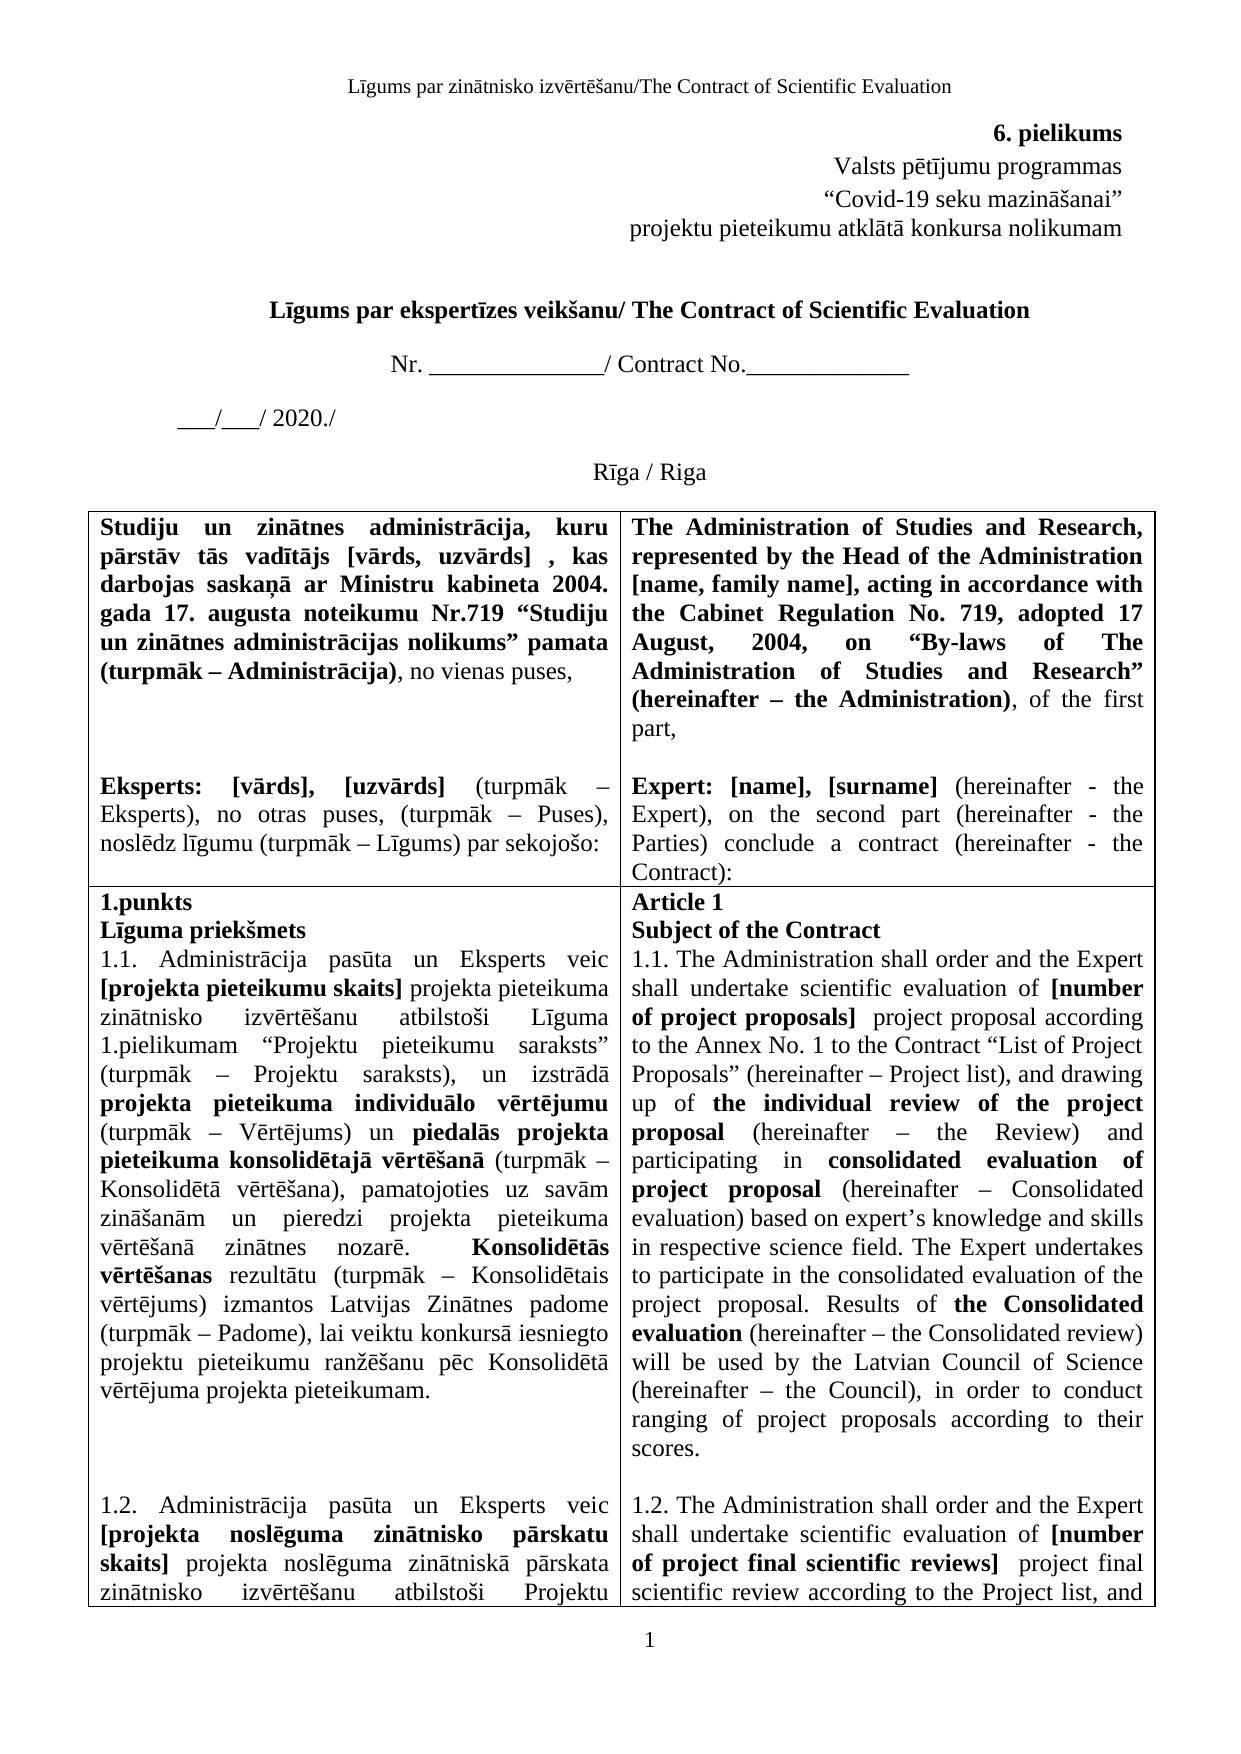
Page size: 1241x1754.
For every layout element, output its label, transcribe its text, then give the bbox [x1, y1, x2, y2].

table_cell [621, 887, 1154, 1606]
text 6. pielikums [177, 118, 1122, 147]
table_header , no vienas puses, Eksperts: [vārds], [uzvārds] (turpmāk – Eksperts), no otras puses, (turpmāk – Puses), noslēdz līgumu (turpmāk – Līgums) par sekojošo: [89, 512, 620, 886]
text Rīga / Riga [177, 457, 1122, 486]
text “” [177, 184, 1122, 213]
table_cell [89, 887, 620, 1606]
text Līgums par ekspertīzes veikšanu/ The Contract of Scientific Evaluation [177, 296, 1122, 324]
text Nr. ______________/ Contract No._____________ [177, 349, 1122, 378]
text ___/___/ 2020./ [177, 403, 1122, 432]
text projektu pieteikumu atklātā konkursa nolikumam [177, 213, 1122, 242]
table_header , of the first part, Expert: [name], [surname] (hereinafter - the Expert), on the second part (hereinafter - the Parties) conclude a contract (hereinafter - the Contract): [621, 512, 1154, 886]
text Valsts pētījumu programmas [177, 151, 1122, 180]
